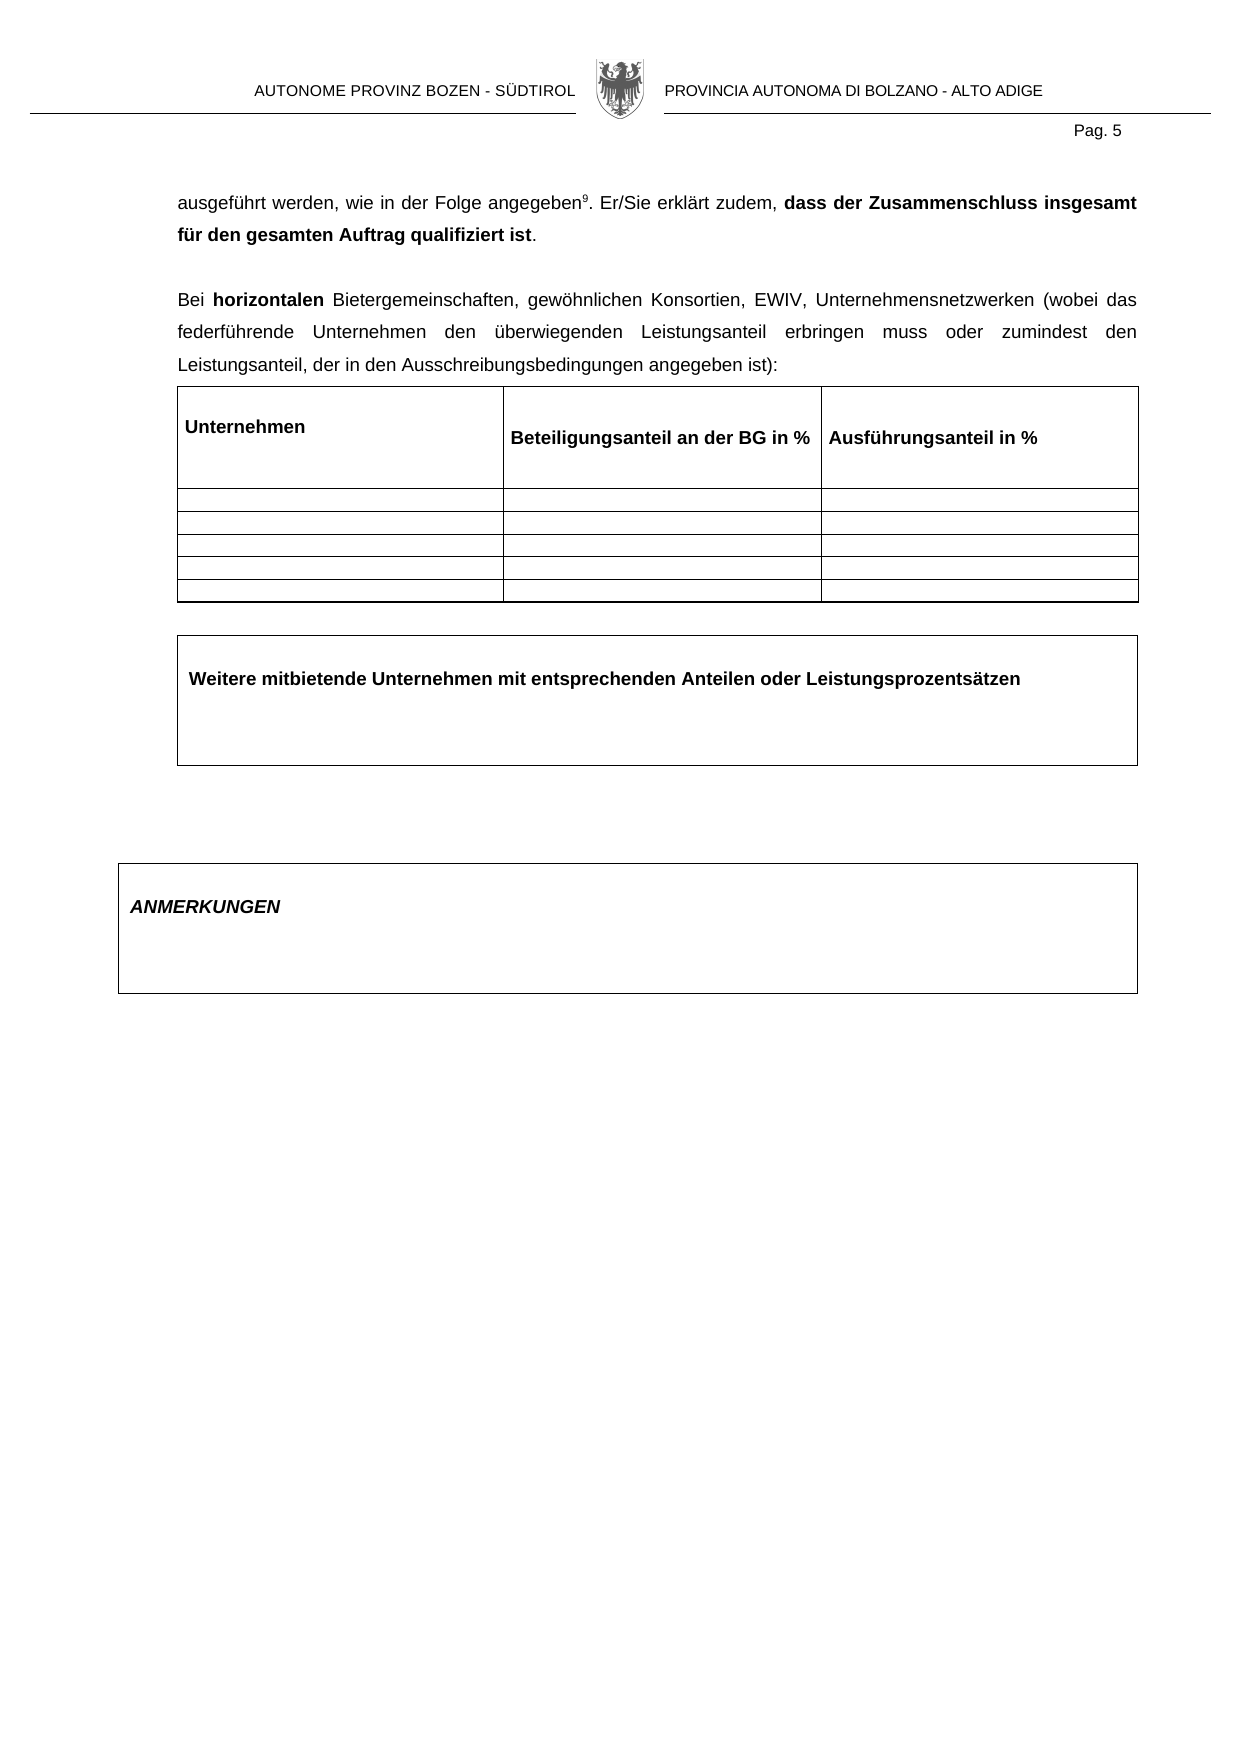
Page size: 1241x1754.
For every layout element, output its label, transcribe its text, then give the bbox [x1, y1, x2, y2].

table_cell [822, 535, 1138, 556]
table_cell [504, 580, 821, 601]
table_cell [822, 580, 1138, 601]
table_cell [504, 512, 821, 533]
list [118, 192, 1137, 246]
table_header Beteiligungsanteil an der BG in % [504, 387, 821, 488]
table_header Unternehmen [178, 387, 503, 488]
table_cell [178, 489, 503, 511]
table_cell [178, 535, 503, 556]
table_cell [822, 489, 1138, 511]
table_header Ausführungsanteil in % [822, 387, 1138, 488]
table_cell [504, 489, 821, 511]
table_cell [504, 535, 821, 556]
table_cell [822, 557, 1138, 579]
picture [596, 59, 644, 119]
table_cell [178, 557, 503, 579]
table_header Weitere mitbietende Unternehmen mit entsprechenden Anteilen oder Leistungsprozentsätzen [178, 636, 1137, 765]
table_cell [822, 512, 1138, 533]
table_cell [178, 512, 503, 533]
table_cell [178, 580, 503, 601]
table_cell [504, 557, 821, 579]
table_header ANMERKUNGEN [119, 864, 1137, 993]
text Bei horizontalen Bietergemeinschaften, gewöhnlichen Konsortien, EWIV, Unternehmensnetzwerken (wobei das federführende Unternehmen den überwiegenden Leistungsanteil erbringen muss oder zumindest den Leistungsanteil, der in den Ausschreibungsbedingungen angegeben ist): [177, 289, 1137, 375]
